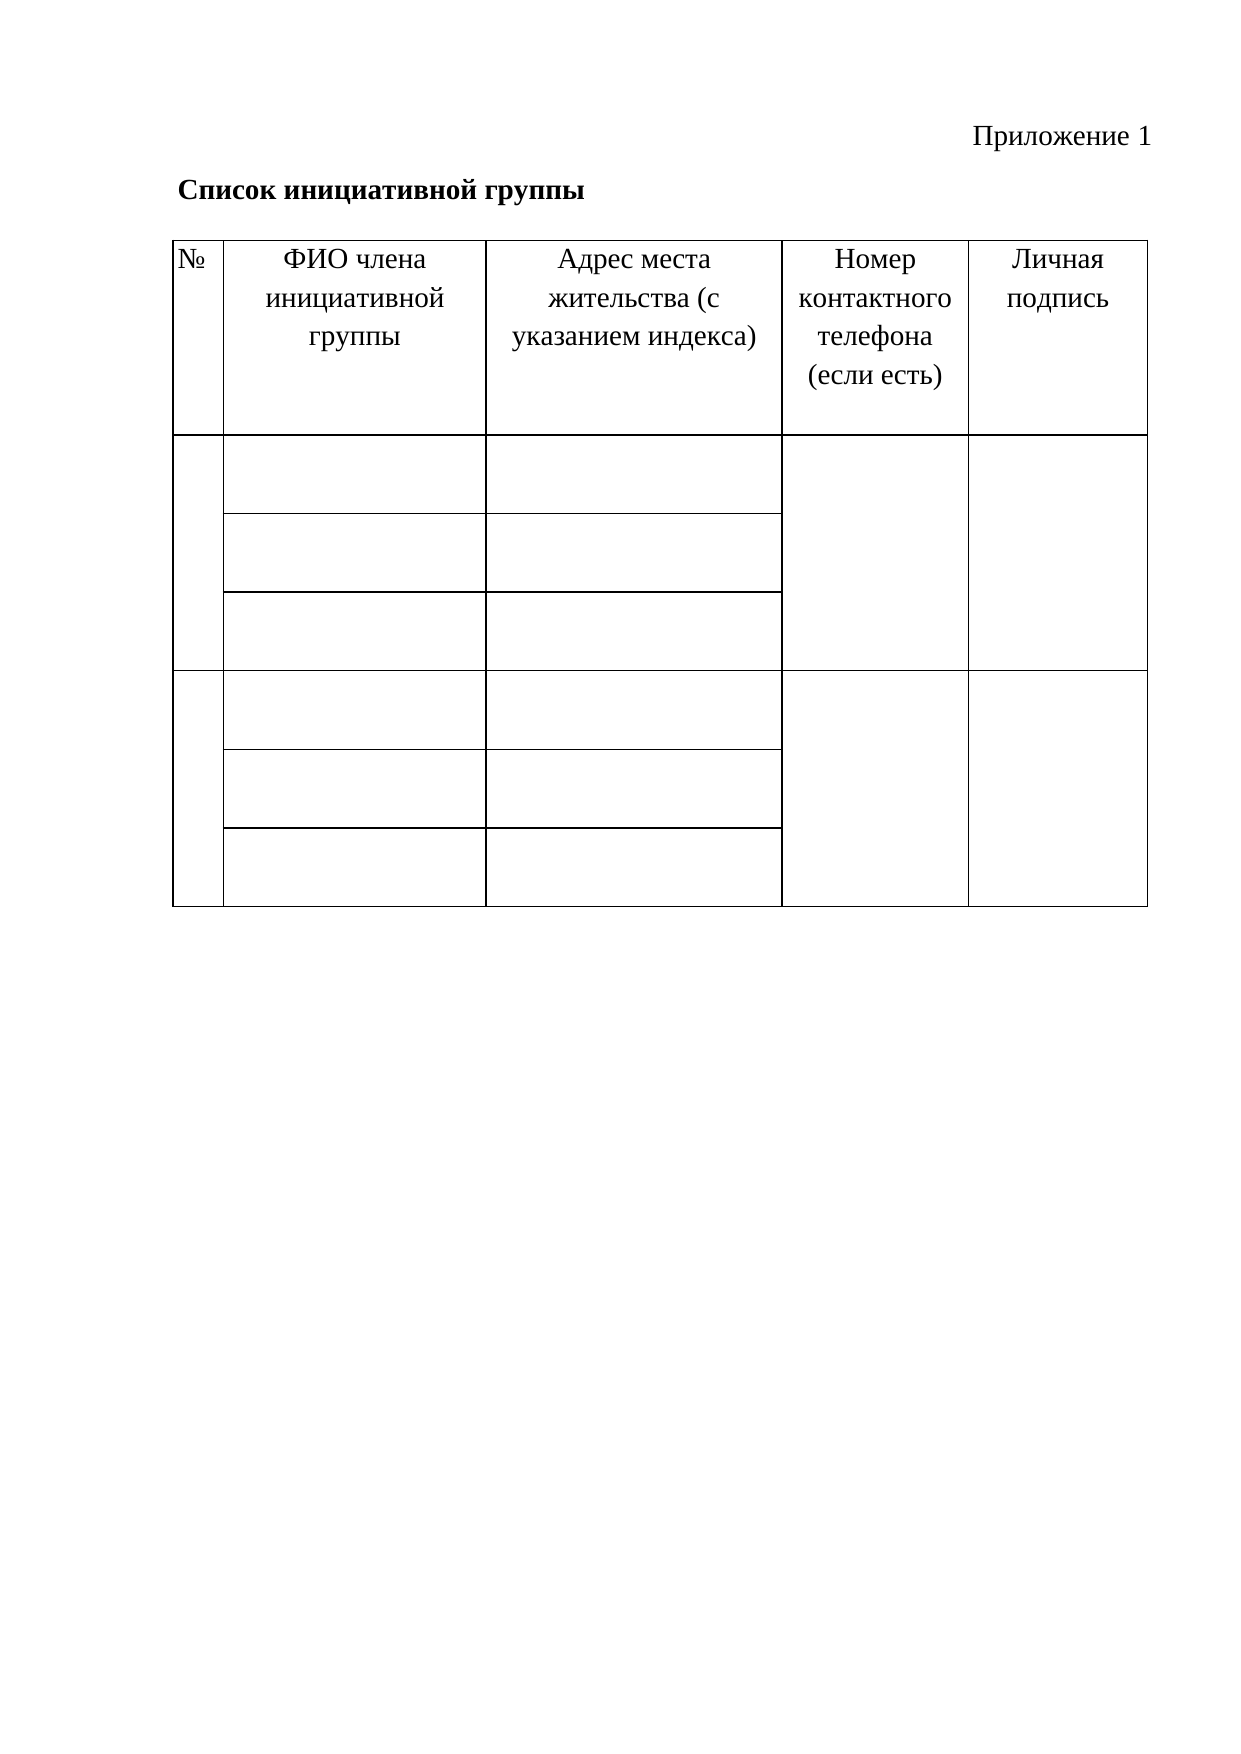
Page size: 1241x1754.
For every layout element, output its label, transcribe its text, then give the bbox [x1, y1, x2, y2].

table_cell [224, 671, 485, 748]
table_header Номер контактного телефона (если есть) [783, 241, 968, 434]
table_cell [969, 436, 1147, 670]
table_header Личная подпись [969, 241, 1147, 434]
table_cell [487, 829, 781, 906]
table_cell [174, 436, 223, 670]
table_header № [174, 241, 223, 434]
table_cell [487, 671, 781, 748]
table_cell [224, 750, 485, 827]
table_cell [487, 514, 781, 591]
table_cell [224, 593, 485, 670]
table_cell [487, 750, 781, 827]
table_cell [969, 671, 1147, 906]
table_cell [224, 436, 485, 512]
subtitle Список инициативной группы [177, 172, 1152, 206]
table_cell [174, 671, 223, 906]
table_cell [487, 436, 781, 512]
table_cell [224, 514, 485, 591]
table_cell [783, 671, 968, 906]
text Приложение 1 [177, 118, 1152, 152]
table_header Адрес места жительства (с указанием индекса) [487, 241, 781, 434]
table_header ФИО члена инициативной группы [224, 241, 485, 434]
table_cell [487, 593, 781, 670]
table_cell [783, 436, 968, 670]
table_cell [224, 829, 485, 906]
